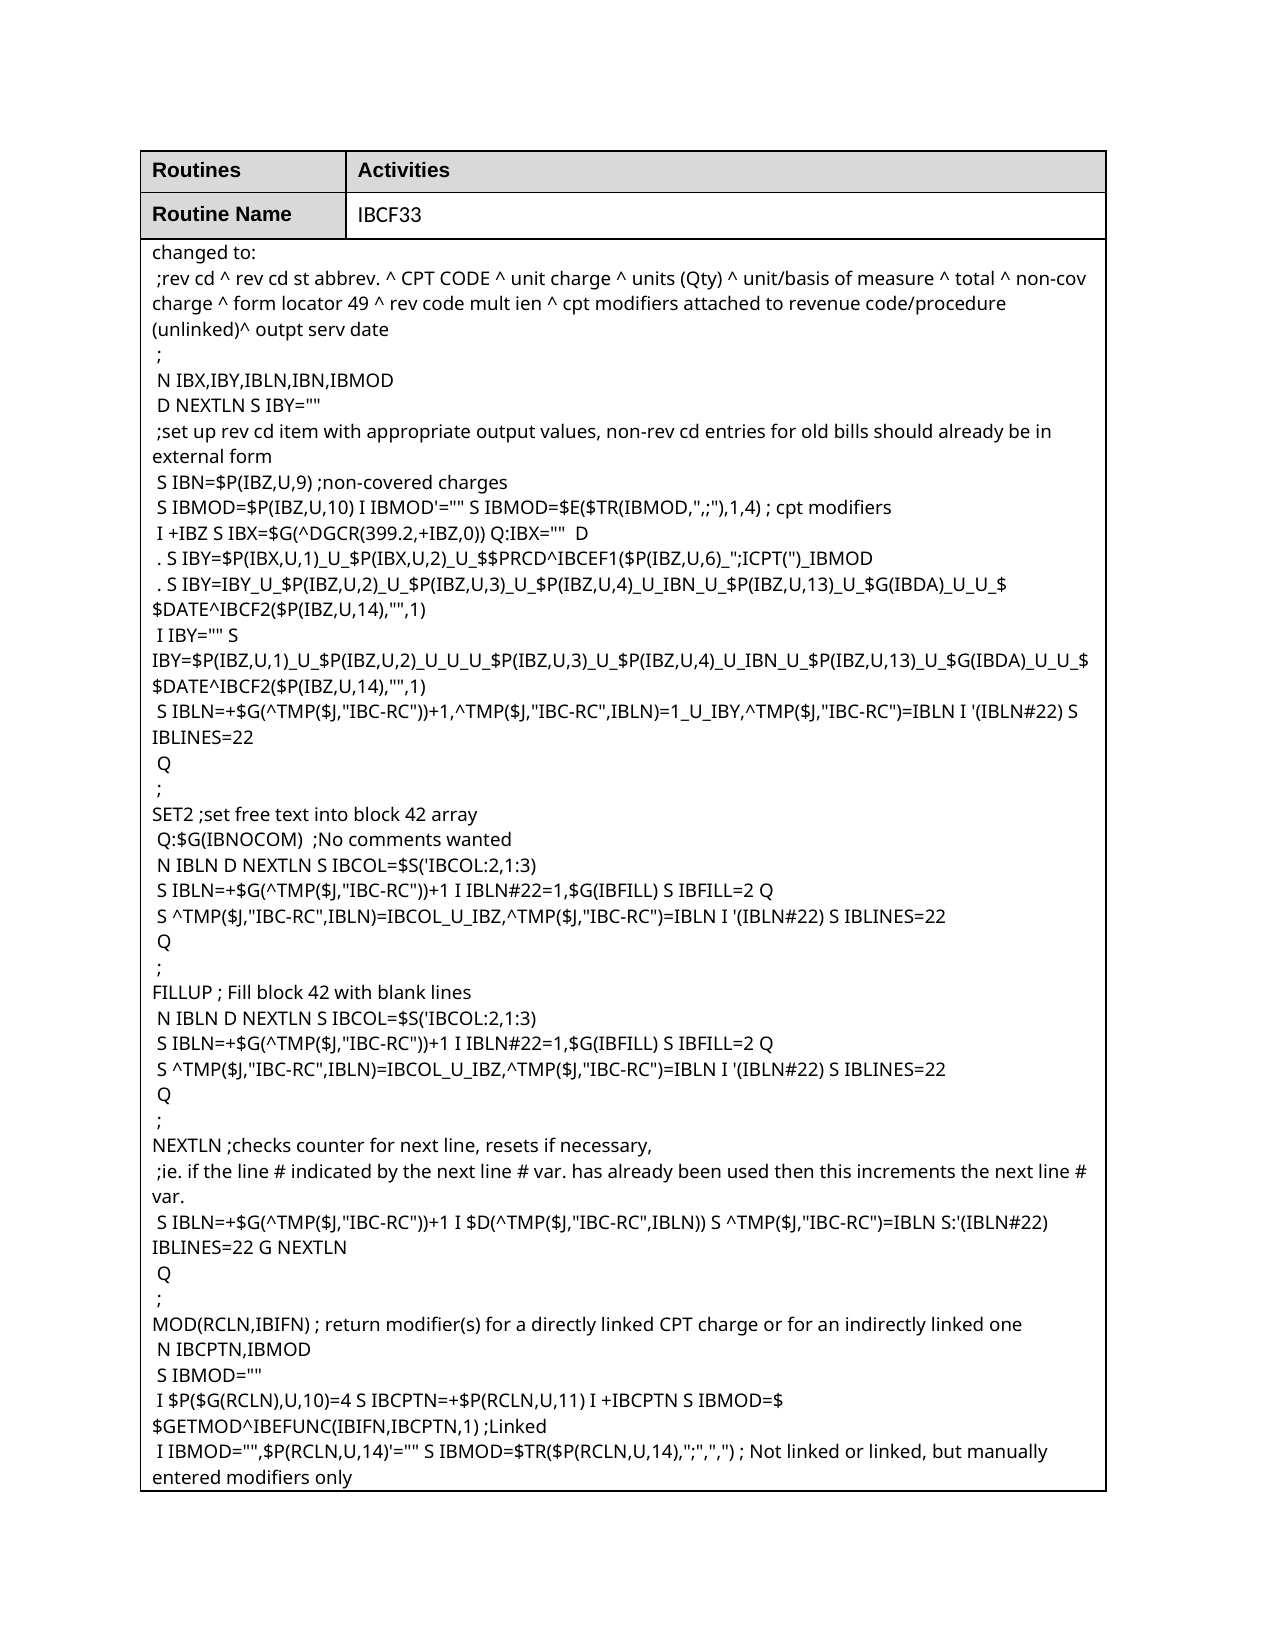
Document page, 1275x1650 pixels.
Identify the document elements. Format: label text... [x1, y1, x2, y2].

table_header Activities [347, 152, 1105, 192]
table_cell IBCF33 [347, 193, 1105, 238]
table_cell Routine Name [141, 193, 345, 238]
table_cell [141, 240, 1105, 1490]
table_header Routines [141, 152, 345, 192]
